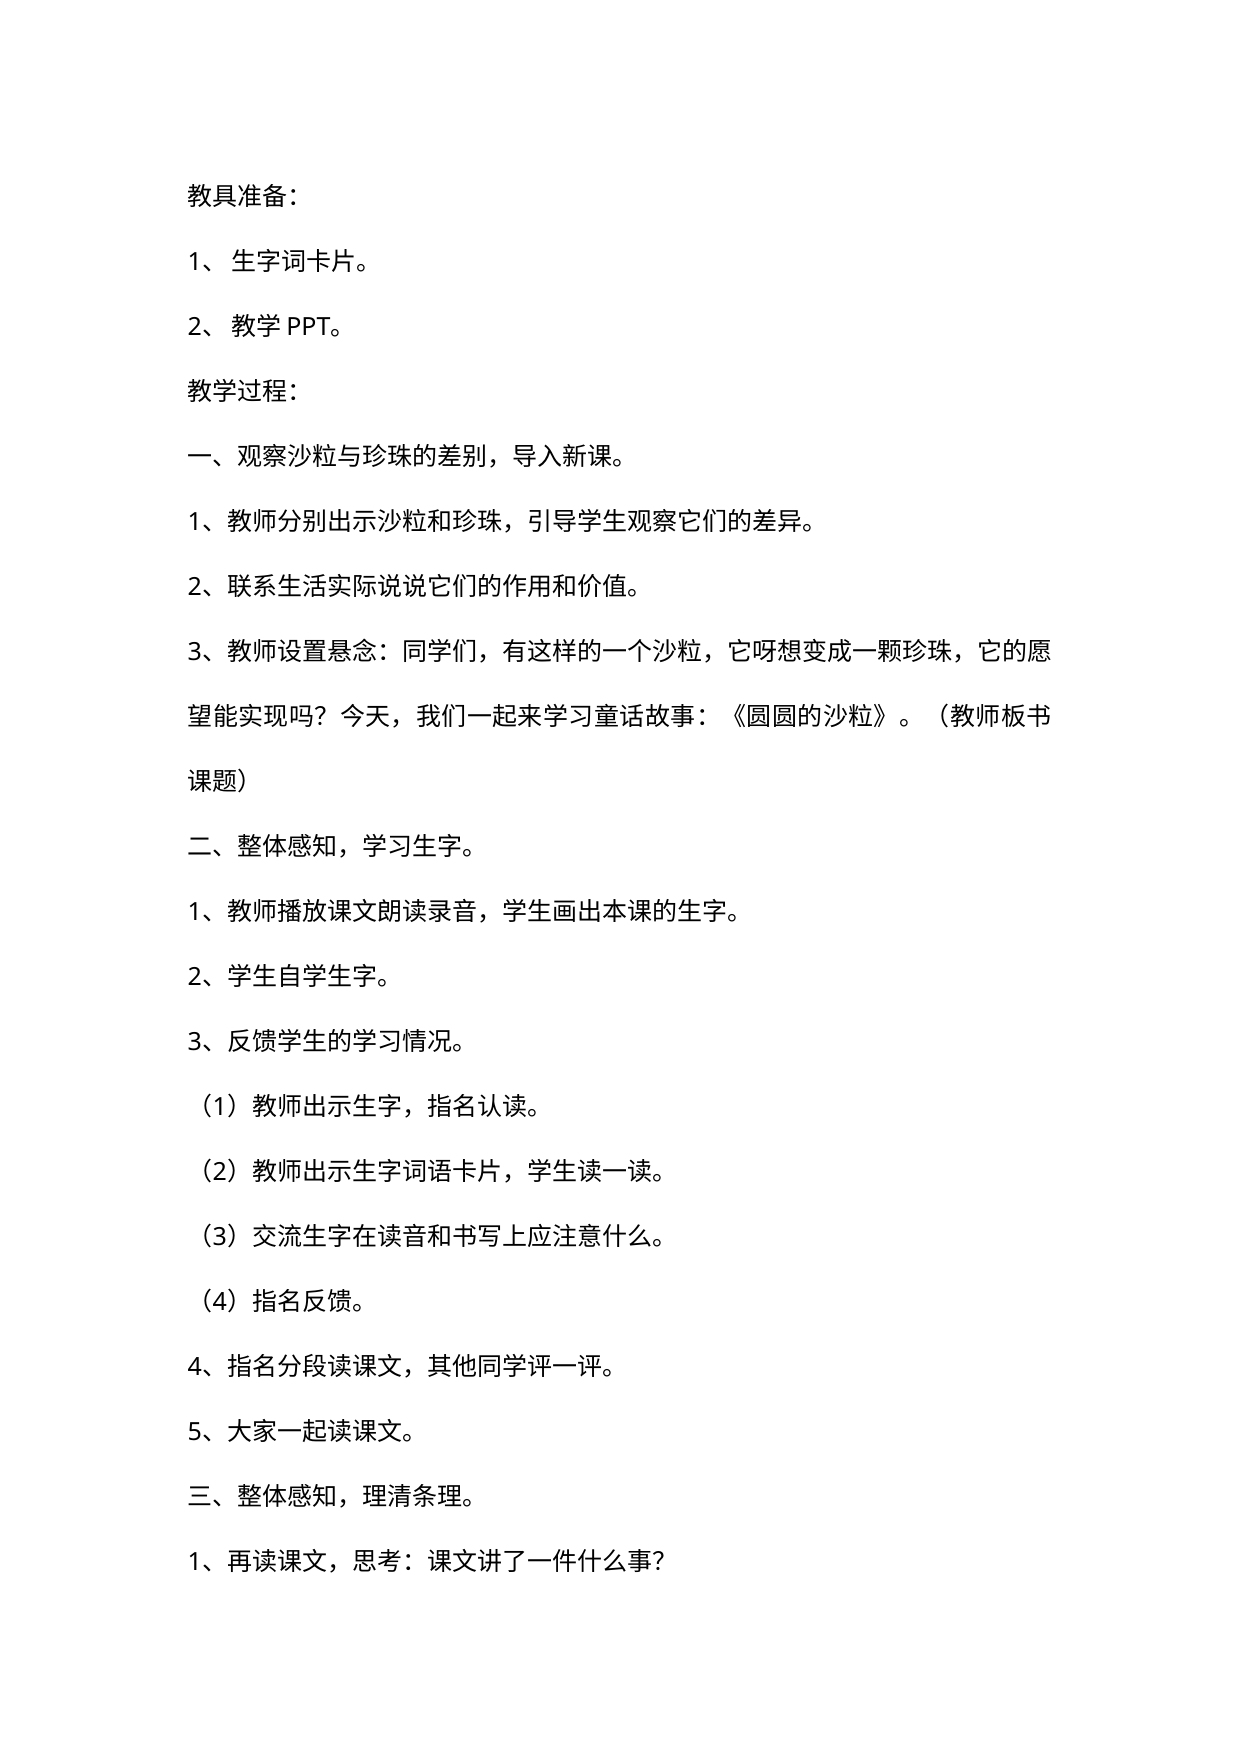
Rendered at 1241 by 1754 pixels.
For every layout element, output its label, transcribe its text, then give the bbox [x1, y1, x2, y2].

text 1、再读课文，思考：课文讲了一件什么事？ [187, 1527, 1053, 1592]
text （3）交流生字在读音和书写上应注意什么。 [187, 1202, 1053, 1267]
text 1、教师分别出示沙粒和珍珠，引导学生观察它们的差异。 [187, 487, 1053, 552]
text 教学过程： [187, 357, 1053, 422]
text 三、整体感知，理清条理。 [187, 1462, 1053, 1527]
text 5、大家一起读课文。 [187, 1397, 1053, 1462]
text 2、学生自学生字。 [187, 942, 1053, 1007]
text 3、教师设置悬念：同学们，有这样的一个沙粒，它呀想变成一颗珍珠，它的愿望能实现吗？今天，我们一起来学习童话故事：《圆圆的沙粒》。（教师板书课题） [187, 617, 1053, 812]
text （1）教师出示生字，指名认读。 [187, 1072, 1053, 1137]
list 生字词卡片。 [187, 227, 1053, 292]
text 教具准备： [187, 162, 1053, 227]
text 4、指名分段读课文，其他同学评一评。 [187, 1332, 1053, 1397]
text 一、观察沙粒与珍珠的差别，导入新课。 [187, 422, 1053, 487]
text 3、反馈学生的学习情况。 [187, 1007, 1053, 1072]
text 二、整体感知，学习生字。 [187, 812, 1053, 877]
list 教学PPT。 [187, 292, 1053, 357]
text 2、联系生活实际说说它们的作用和价值。 [187, 552, 1053, 617]
text （4）指名反馈。 [187, 1267, 1053, 1332]
text 1、教师播放课文朗读录音，学生画出本课的生字。 [187, 877, 1053, 942]
text （2）教师出示生字词语卡片，学生读一读。 [187, 1137, 1053, 1202]
